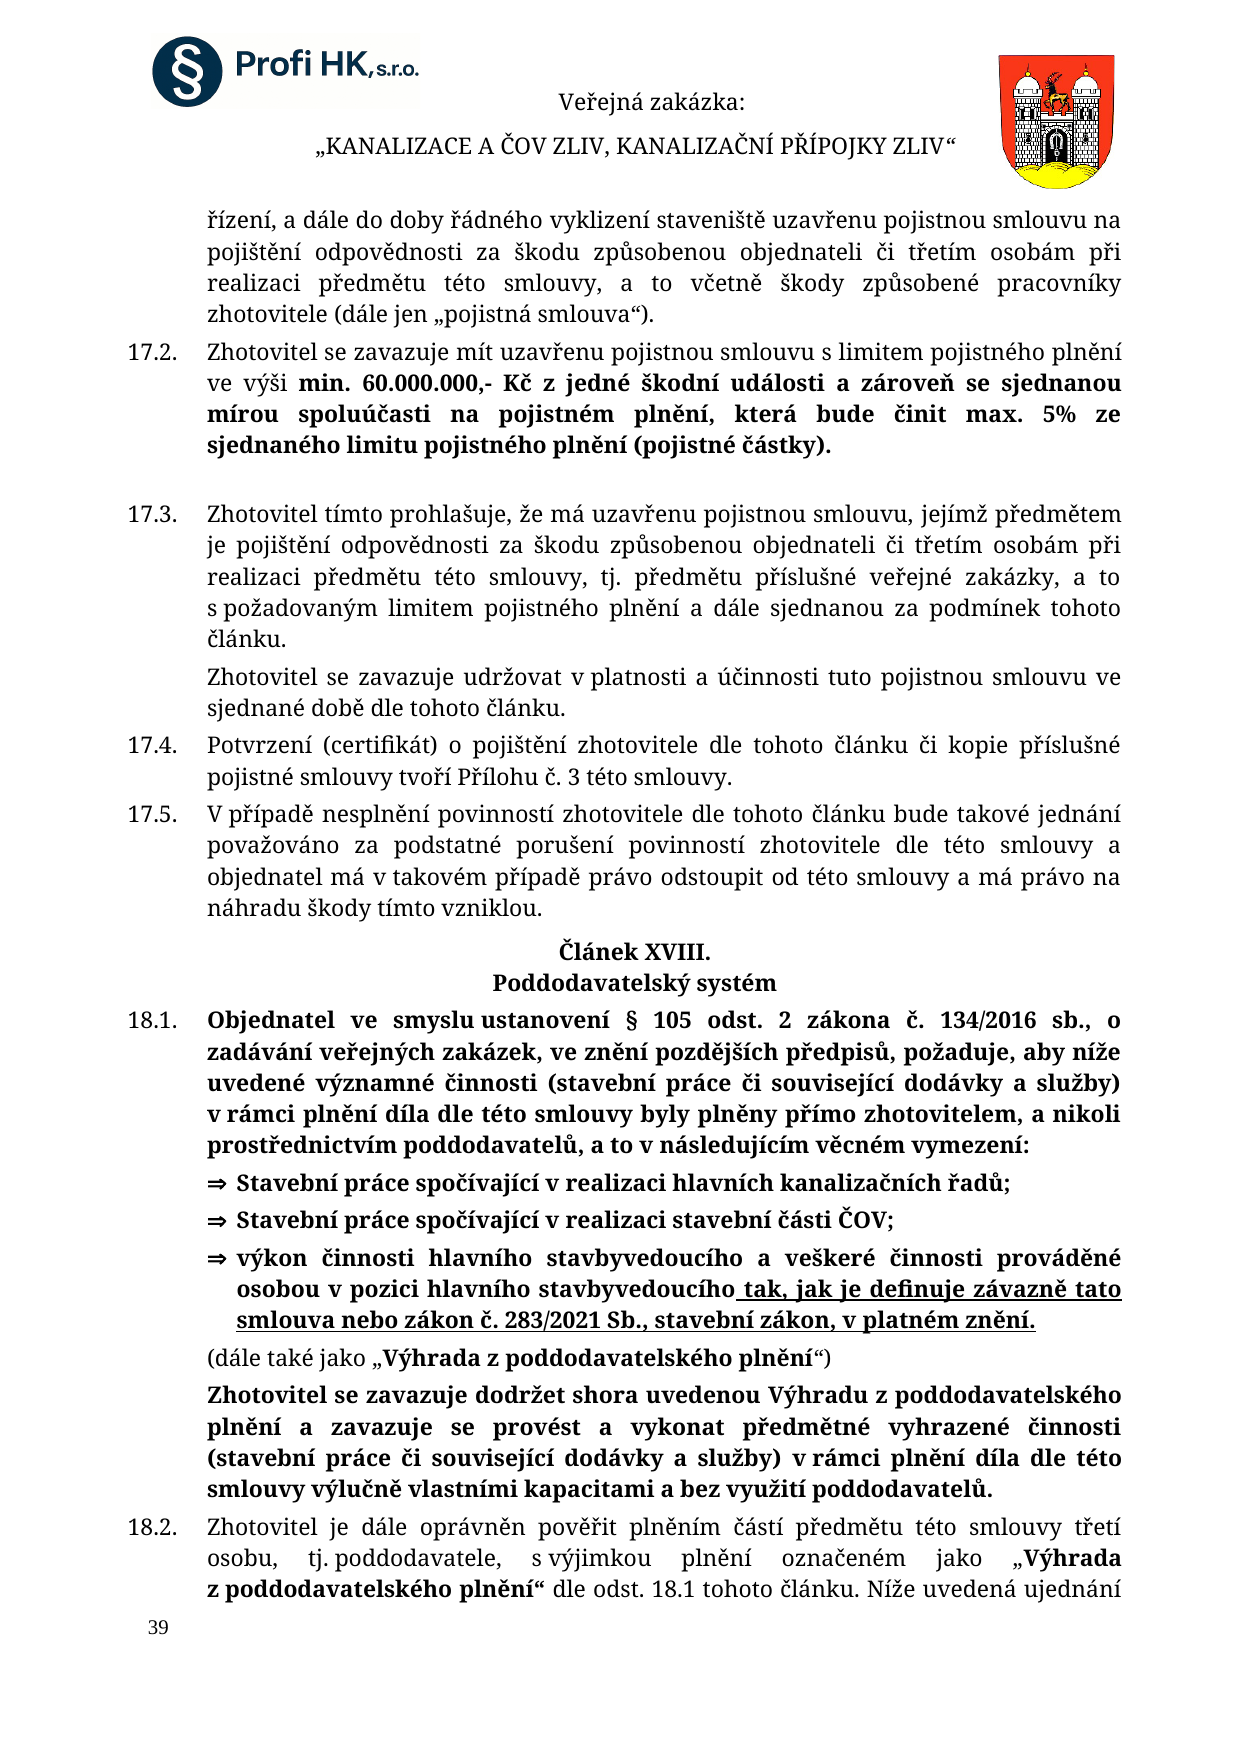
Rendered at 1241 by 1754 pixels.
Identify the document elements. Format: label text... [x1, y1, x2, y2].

text Poddodavatelský systém [148, 967, 1122, 998]
text (dále také jako „Výhrada z poddodavatelského plnění“) [207, 1342, 1122, 1373]
list Zhotovitel se zavazuje udržovat v platnosti a účinnosti tuto pojistnou smlouvu ve sjednané době dle tohoto článku. [207, 660, 1122, 723]
list Objednatel ve smyslu ustanovení § 105 odst. 2 zákona č. 134/2016 sb., o zadávání veřejných zakázek, ve znění pozdějších předpisů, požaduje, aby níže uvedené významné činnosti (stavební práce či související dodávky a služby) v rámci plnění díla dle této smlouvy byly plněny přímo zhotovitelem, a nikoli prostřednictvím poddodavatelů, a to v následujícím věcném vymezení: [177, 1004, 1122, 1160]
list Stavební práce spočívající v realizaci stavební části ČOV; [207, 1204, 1122, 1235]
list výkon činnosti hlavního stavbyvedoucího a veškeré činnosti prováděné osobou v pozici hlavního stavbyvedoucího tak, jak je definuje závazně tato smlouva nebo zákon č. 283/2021 Sb., stavební zákon, v platném znění. [207, 1242, 1122, 1335]
list Zhotovitel se zavazuje dodržet shora uvedenou Výhradu z poddodavatelského plnění a zavazuje se provést a vykonat předmětné vyhrazené činnosti (stavební práce či související dodávky a služby) v rámci plnění díla dle této smlouvy výlučně vlastními kapacitami a bez využití poddodavatelů. [207, 1379, 1122, 1504]
picture [998, 55, 1115, 189]
list Zhotovitel se zavazuje mít uzavřenu pojistnou smlouvu s limitem pojistného plnění ve výši min. 60.000.000,- Kč z jedné škodní události a zároveň se sjednanou mírou spoluúčasti na pojistném plnění, která bude činit max. 5% ze sjednaného limitu pojistného plnění (pojistné částky). [177, 335, 1122, 460]
list V případě nesplnění povinností zhotovitele dle tohoto článku bude takové jednání považováno za podstatné porušení povinností zhotovitele dle této smlouvy a objednatel má v takovém případě právo odstoupit od této smlouvy a má právo na náhradu škody tímto vzniklou. [177, 798, 1122, 923]
list Potvrzení (certifikát) o pojištění zhotovitele dle tohoto článku či kopie příslušné pojistné smlouvy tvoří Přílohu č. 3 této smlouvy. [177, 729, 1122, 792]
list Zhotovitel tímto prohlašuje, že má uzavřenu pojistnou smlouvu, jejímž předmětem je pojištění odpovědnosti za škodu způsobenou objednateli či třetím osobám při realizaci předmětu této smlouvy, tj. předmětu příslušné veřejné zakázky, a to s požadovaným limitem pojistného plnění a dále sjednanou za podmínek tohoto článku. [177, 498, 1122, 654]
text Článek XVIII. [148, 935, 1122, 967]
list Stavební práce spočívající v realizaci hlavních kanalizačních řadů; [207, 1167, 1122, 1198]
picture [150, 33, 421, 109]
